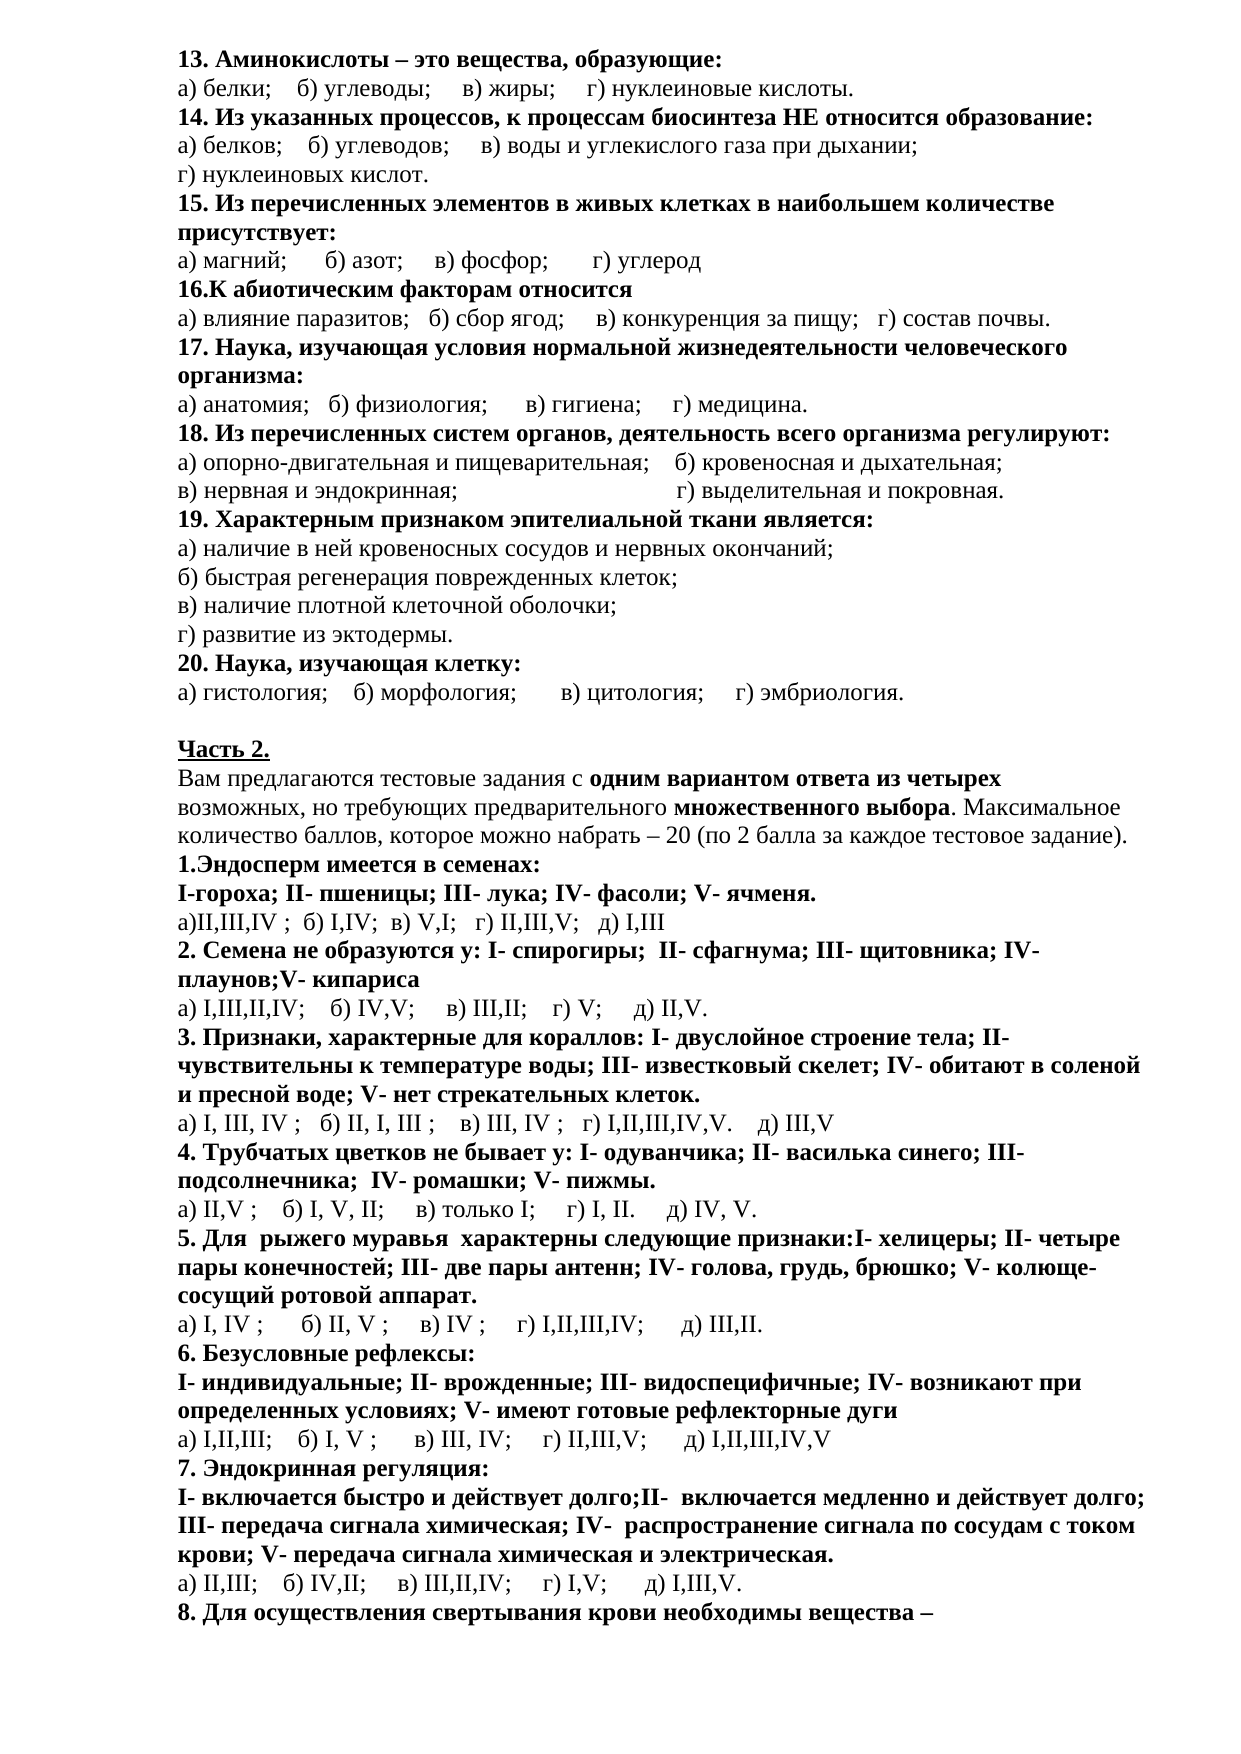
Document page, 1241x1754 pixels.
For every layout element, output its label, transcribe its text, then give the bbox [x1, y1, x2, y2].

text а)II,III,IV ; б) I,IV; в) V,I; г) II,III,V; д) I,III [177, 907, 1152, 936]
text Вам предлагаются тестовые задания с одним вариантом ответа из четырех [177, 763, 1152, 792]
text 3. Признаки, характерные для кораллов: I- двуслойное строение тела; II- чувствительны к температуре воды; III- известковый скелет; IV- обитают в соленой и пресной воде; V- нет стрекательных клеток. [177, 1022, 1152, 1108]
text 20. Наука, изучающая клетку: а) гистология; б) морфология; в) цитология; г) эмбриология. [177, 648, 1152, 706]
text 4. Трубчатых цветков не бывает у: I- одуванчика; II- василька синего; III-подсолнечника; IV- ромашки; V- пижмы. [177, 1137, 1152, 1194]
text 6. Безусловные рефлексы: [177, 1338, 1152, 1367]
text 19. Характерным признаком эпителиальной ткани является: а) наличие в ней кровеносных сосудов и нервных окончаний; б) быстрая регенерация поврежденных клеток; в) наличие плотной клеточной оболочки; г) развитие из эктодермы. [177, 504, 1152, 648]
text а) II,V ; б) I, V, II; в) только I; г) I, II. д) IV, V. [177, 1194, 1152, 1223]
text а) влияние паразитов; б) сбор ягод; в) конкуренция за пищу; г) состав почвы. [177, 303, 1152, 332]
text 7. Эндокринная регуляция: I- включается быстро и действует долго;II- включается медленно и действует долго; III- передача сигнала химическая; IV- распространение сигнала по сосудам с током крови; V- передача сигнала химическая и электрическая. [177, 1453, 1152, 1568]
text а) I, IV ; б) II, V ; в) IV ; г) I,II,III,IV; д) III,II. [177, 1309, 1152, 1338]
text а) I,III,II,IV; б) IV,V; в) III,II; г) V; д) II,V. [177, 993, 1152, 1022]
text 5. Для рыжего муравья характерны следующие признаки:I- хелицеры; II- четыре пары конечностей; III- две пары антенн; IV- голова, грудь, брюшко; V- колюще-сосущий ротовой аппарат. [177, 1223, 1152, 1309]
text а) I, III, IV ; б) II, I, III ; в) III, IV ; г) I,II,III,IV,V. д) III,V [177, 1108, 1152, 1137]
text 8. Для осуществления свертывания крови необходимы вещества – [177, 1597, 1152, 1626]
text 16.К абиотическим факторам относится [177, 274, 1152, 303]
text количество баллов, которое можно набрать – 20 (по 2 балла за каждое тестовое задание). [177, 821, 1152, 849]
text 14. Из указанных процессов, к процессам биосинтеза НЕ относится образование: а) белков; б) углеводов; в) воды и углекислого газа при дыхании; г) нуклеиновых кислот. [177, 102, 1152, 188]
text а) II,III; б) IV,II; в) III,II,IV; г) I,V; д) I,III,V. [177, 1568, 1152, 1597]
text возможных, но требующих предварительного множественного выбора. Максимальное [177, 792, 1152, 821]
text 18. Из перечисленных систем органов, деятельность всего организма регулируют: а) опорно-двигательная и пищеварительная; б) кровеносная и дыхательная; в) нервная и эндокринная; г) выделительная и покровная. [177, 418, 1152, 504]
text I- индивидуальные; II- врожденные; III- видоспецифичные; IV- возникают при определенных условиях; V- имеют готовые рефлекторные дуги [177, 1367, 1152, 1424]
text 17. Наука, изучающая условия нормальной жизнедеятельности человеческого организма: а) анатомия; б) физиология; в) гигиена; г) медицина. [177, 332, 1152, 418]
text Часть 2. [177, 734, 1152, 763]
text 15. Из перечисленных элементов в живых клетках в наибольшем количестве присутствует: [177, 188, 1152, 246]
text а) I,II,III; б) I, V ; в) III, IV; г) II,III,V; д) I,II,III,IV,V [177, 1424, 1152, 1453]
text 2. Семена не образуются у: I- спирогиры; II- сфагнума; III- щитовника; IV- плаунов;V- кипариса [177, 936, 1152, 993]
text 1.Эндосперм имеется в семенах: I-гороха; II- пшеницы; III- лука; IV- фасоли; V- ячменя. [177, 849, 1152, 907]
text а) магний; б) азот; в) фосфор; г) углерод [177, 246, 1152, 274]
text 13. Аминокислоты – это вещества, образующие: а) белки; б) углеводы; в) жиры; г) нуклеиновые кислоты. [177, 44, 1152, 102]
